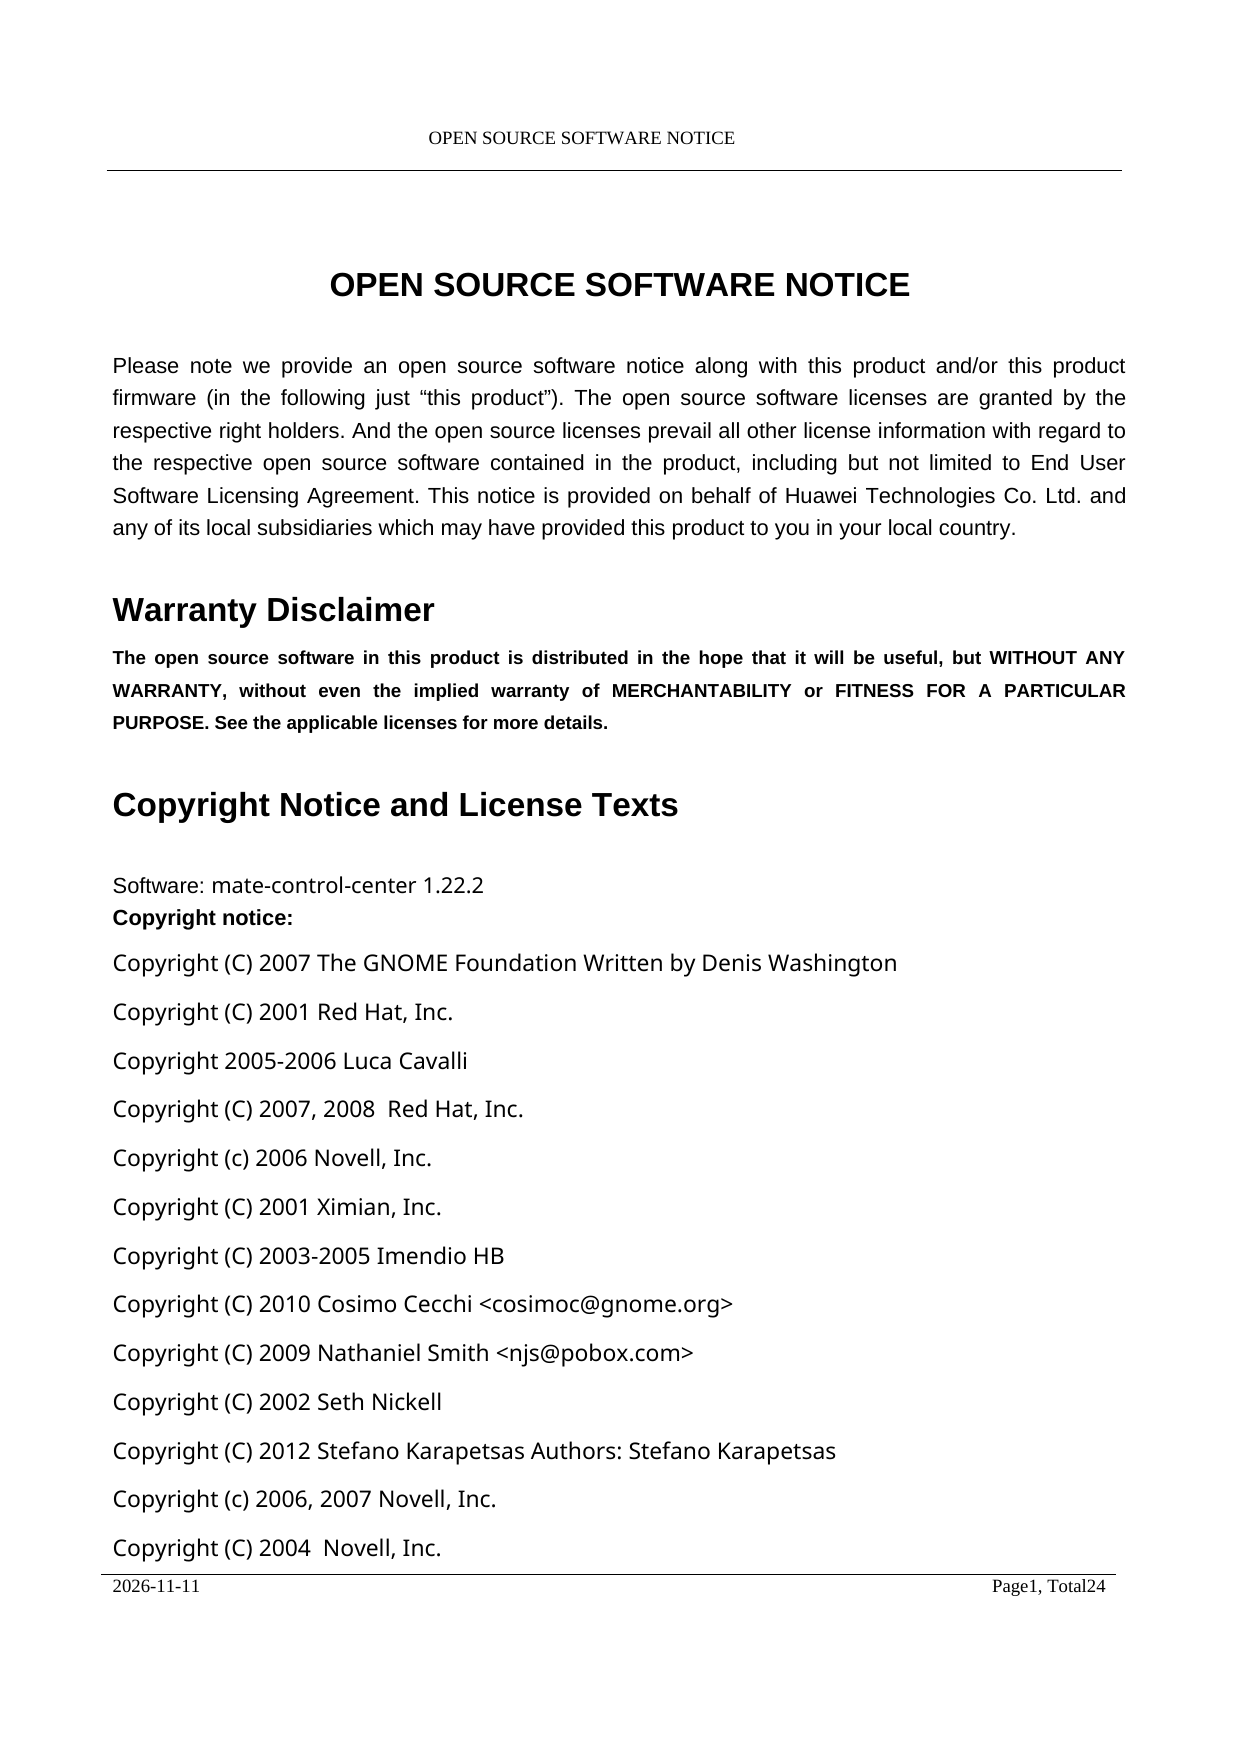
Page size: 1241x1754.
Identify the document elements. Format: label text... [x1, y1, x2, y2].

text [112, 947, 1128, 1564]
text OPEN SOURCE SOFTWARE NOTICE [112, 251, 1128, 316]
text Please note we provide an open source software notice along with this product and/or this product firmware (in the following just “this product”). The open source software licenses are granted by the respective right holders. And the open source licenses prevail all other license information with regard to the respective open source software contained in the product, including but not limited to End User Software Licensing Agreement. This notice is provided on behalf of Huawei Technologies Co. Ltd. and any of its local subsidiaries which may have provided this product to you in your local country. [112, 349, 1128, 544]
text Software: mate-control-center 1.22.2 [112, 869, 1128, 901]
text Copyright notice: [112, 901, 1128, 934]
text The open source software in this product is distributed in the hope that it will be useful, but WITHOUT ANY WARRANTY, without even the implied warranty of MERCHANTABILITY or FITNESS FOR A PARTICULAR PURPOSE. See the applicable licenses for more details. [112, 641, 1128, 739]
text Copyright Notice and License Texts [112, 771, 1128, 836]
text Warranty Disclaimer [112, 576, 1128, 641]
